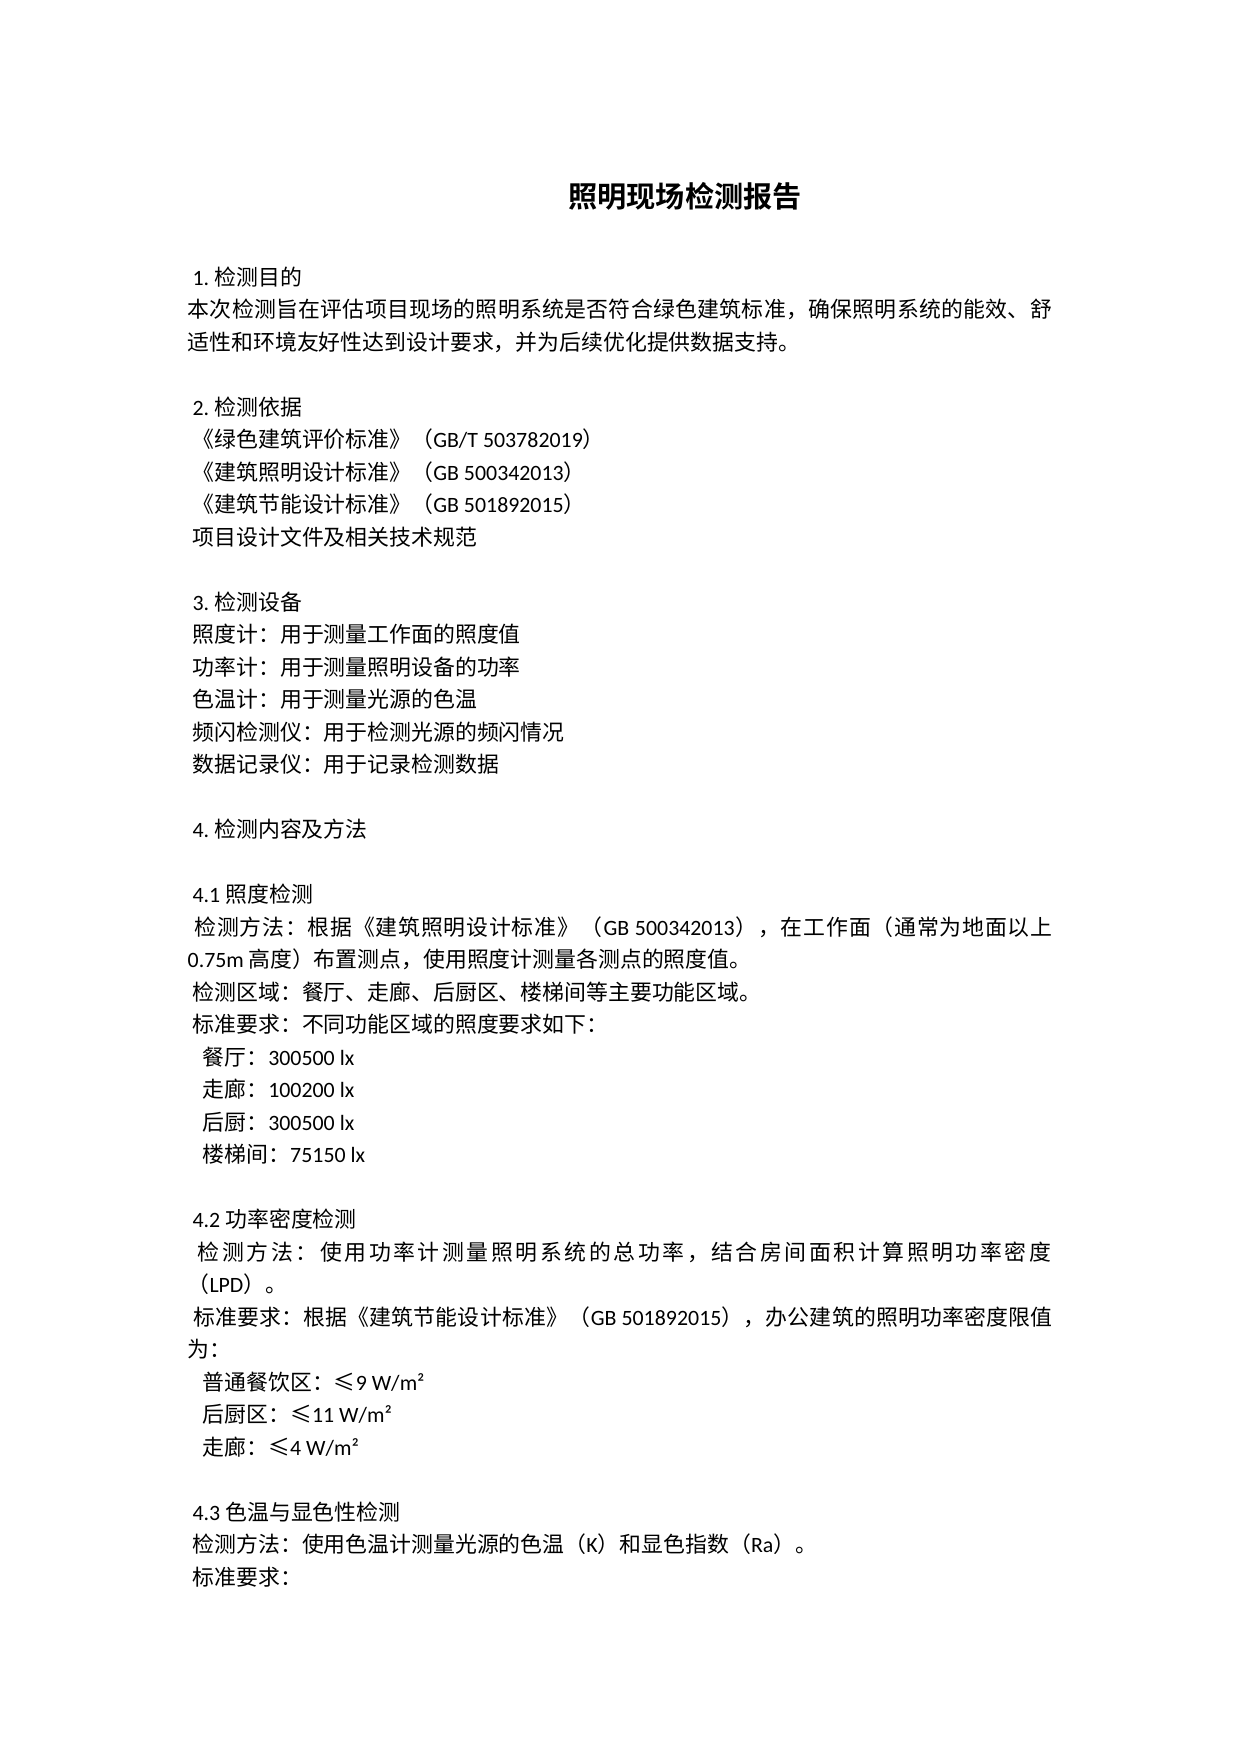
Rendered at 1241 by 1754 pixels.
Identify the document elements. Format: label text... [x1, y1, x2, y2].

text 3. 检测设备 [187, 584, 1053, 617]
text 功率计：用于测量照明设备的功率 [187, 649, 1053, 682]
text 项目设计文件及相关技术规范 [187, 519, 1053, 552]
text 检测方法：根据《建筑照明设计标准》（GB 500342013），在工作面（通常为地面以上0.75m高度）布置测点，使用照度计测量各测点的照度值。 [187, 909, 1053, 974]
text 照明现场检测报告 [187, 162, 1053, 227]
text 检测方法：使用色温计测量光源的色温（K）和显色指数（Ra）。 [187, 1527, 1053, 1559]
text 标准要求：不同功能区域的照度要求如下： [187, 1007, 1053, 1039]
text 后厨区：≤11 W/m² [187, 1397, 1053, 1429]
text 4.2 功率密度检测 [187, 1202, 1053, 1234]
text 检测方法：使用功率计测量照明系统的总功率，结合房间面积计算照明功率密度（LPD）。 [187, 1234, 1053, 1299]
text 1. 检测目的 [187, 259, 1053, 292]
text 走廊：100200 lx [187, 1072, 1053, 1104]
text 餐厅：300500 lx [187, 1039, 1053, 1072]
text 照度计：用于测量工作面的照度值 [187, 617, 1053, 649]
text 普通餐饮区：≤9 W/m² [187, 1364, 1053, 1397]
text 本次检测旨在评估项目现场的照明系统是否符合绿色建筑标准，确保照明系统的能效、舒适性和环境友好性达到设计要求，并为后续优化提供数据支持。 [187, 292, 1053, 357]
text 数据记录仪：用于记录检测数据 [187, 747, 1053, 779]
text 2. 检测依据 [187, 389, 1053, 422]
text 标准要求：根据《建筑节能设计标准》（GB 501892015），办公建筑的照明功率密度限值为： [187, 1299, 1053, 1364]
text 走廊：≤4 W/m² [187, 1429, 1053, 1462]
text 《建筑照明设计标准》（GB 500342013） [187, 454, 1053, 487]
text 《建筑节能设计标准》（GB 501892015） [187, 487, 1053, 519]
text 标准要求： [187, 1559, 1053, 1592]
text 后厨：300500 lx [187, 1104, 1053, 1137]
text 楼梯间：75150 lx [187, 1137, 1053, 1169]
text 色温计：用于测量光源的色温 [187, 682, 1053, 714]
text 4. 检测内容及方法 [187, 812, 1053, 844]
text 《绿色建筑评价标准》（GB/T 503782019） [187, 422, 1053, 454]
text 检测区域：餐厅、走廊、后厨区、楼梯间等主要功能区域。 [187, 974, 1053, 1007]
text 4.3 色温与显色性检测 [187, 1494, 1053, 1527]
text 频闪检测仪：用于检测光源的频闪情况 [187, 714, 1053, 747]
text 4.1 照度检测 [187, 877, 1053, 909]
